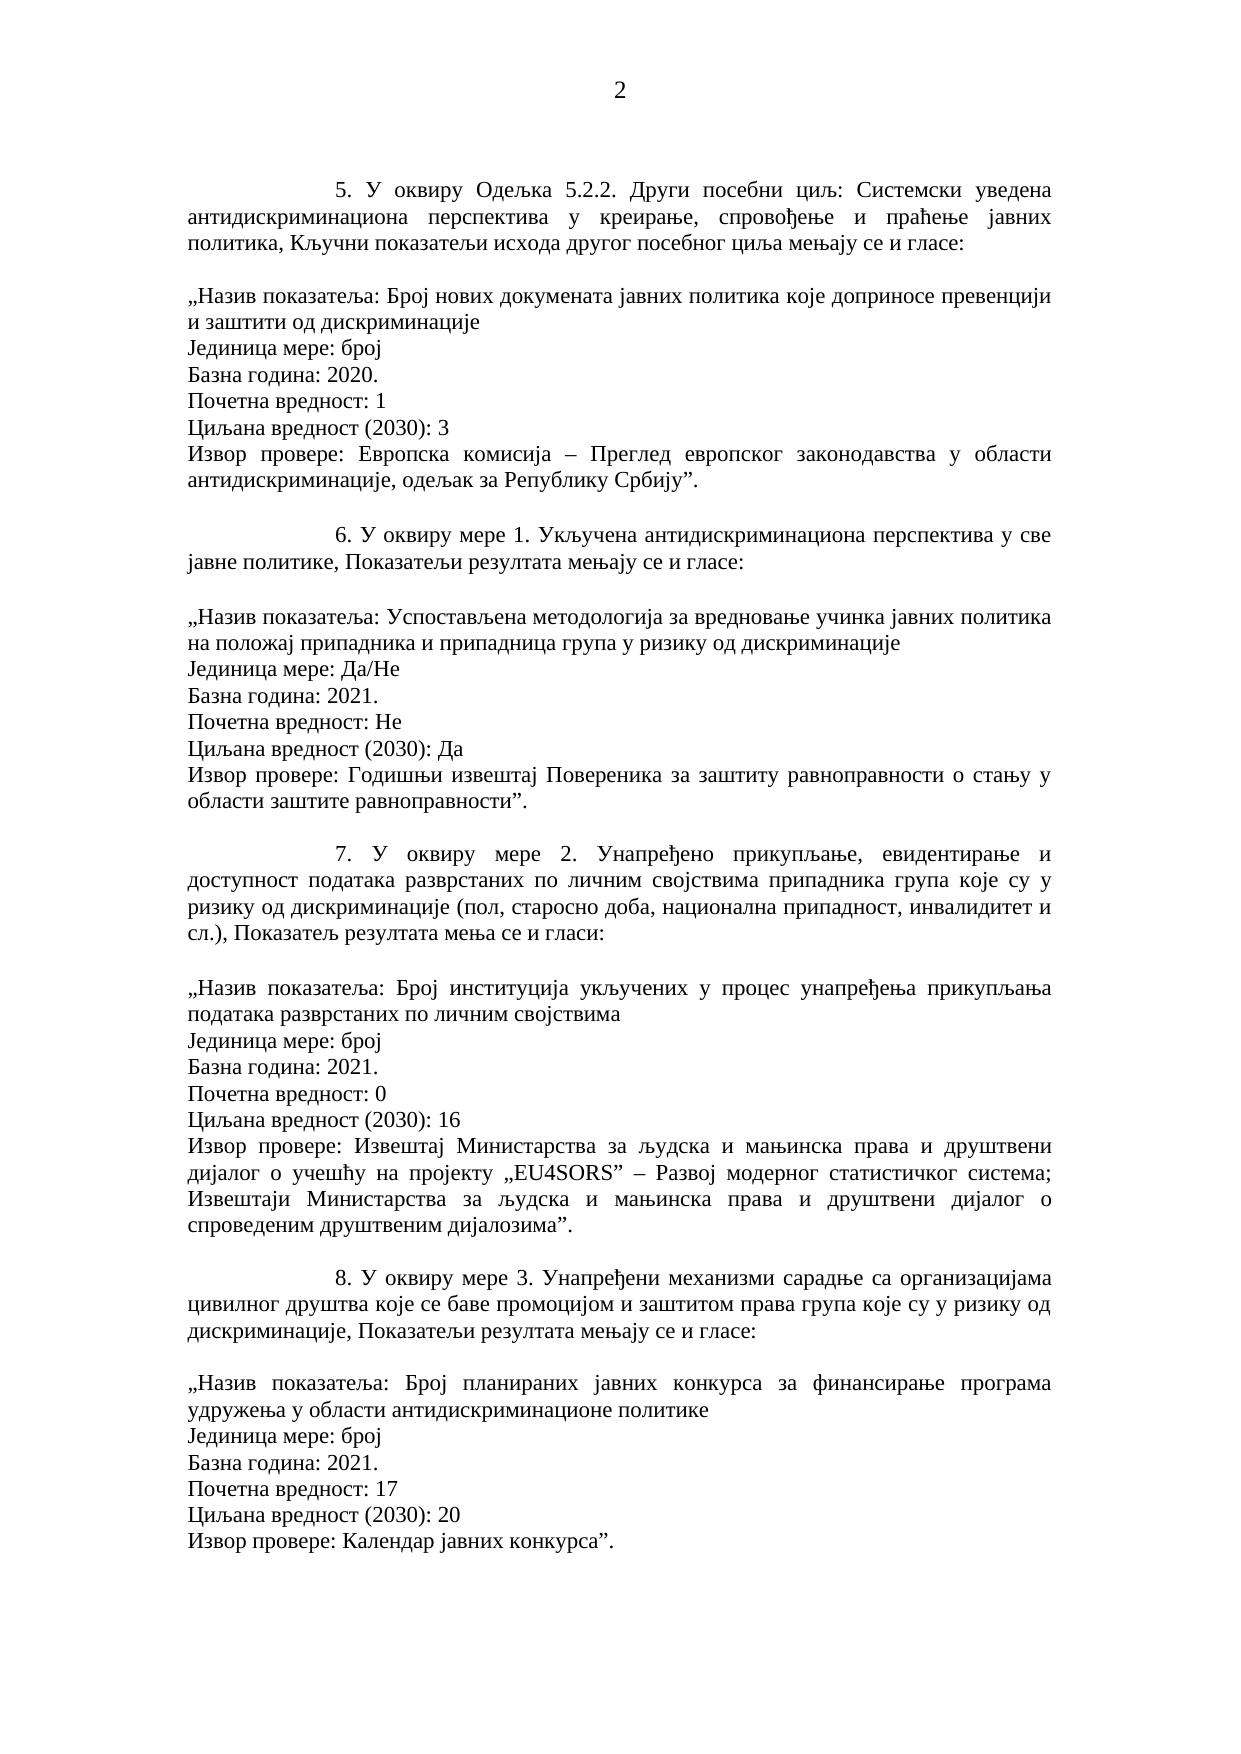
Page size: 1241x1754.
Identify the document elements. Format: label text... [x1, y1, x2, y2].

text Циљана вредност (2030): 16 [187, 1106, 1053, 1132]
text „Назив показатеља: Успостављена методологија за вредновање учинка јавних политика на положај припадника и припадница група у ризику од дискриминације [187, 603, 1053, 656]
text Јединица мере: број [187, 1422, 1053, 1448]
text „Назив показатеља: Број планираних јавних конкурса за финансирање програма удружења у области антидискриминационе политике [187, 1369, 1053, 1422]
text Јединица мере: број [187, 1027, 1053, 1053]
text 6. У оквиру мере 1. Укључена антидискриминациона перспектива у све јавне политике, Показатељи резултата мењају се и гласе: [187, 521, 1053, 574]
text 5. У оквиру Одељка 5.2.2. Други посебни циљ: Системски уведена антидискриминациона перспектива у креирање, спровођење и праћење јавних политика, Кључни показатељи исхода другог посебног циља мењају се и гласе: [187, 176, 1053, 255]
text Циљана вредност (2030): 20 [187, 1501, 1053, 1528]
text Почетна вредност: 0 [187, 1079, 1053, 1106]
text 7. У оквиру мере 2. Унапређено прикупљање, евидентирање и доступност података разврстаних по личним својствима припадника група које су у ризику од дискриминације (пол, старосно доба, национална припадност, инвалидитет и сл.), Показатељ резултата мења се и гласи: [187, 840, 1053, 945]
text Почетна вредност: 17 [187, 1475, 1053, 1501]
text Циљана вредност (2030): Да [187, 734, 1053, 761]
text Извор провере: Календар јавних конкурса”. [187, 1528, 1053, 1554]
text Јединица мере: број [187, 334, 1053, 361]
text Извор провере: Годишњи извештај Повереника за заштиту равноправности о стању у области заштите равноправности”. [187, 761, 1053, 814]
text Извор провере: Европска комисија – Преглед европског законодавства у области антидискриминације, одељак за Републику Србију”. [187, 440, 1053, 493]
text 8. У оквиру мере 3. Унапређени механизми сарадње са организацијама цивилног друштва које се баве промоцијом и заштитом права група које су у ризику од дискриминације, Показатељи резултата мењају се и гласе: [187, 1264, 1053, 1343]
text Извор провере: Извештај Министарства за људска и мањинска права и друштвени дијалог о учешћу на пројекту „EU4SORS” – Развој модерног статистичког система; Извештаји Министарства за људска и мањинска права и друштвени дијалог о спроведеним друштвеним дијалозима”. [187, 1132, 1053, 1238]
text Базна година: 2021. [187, 1053, 1053, 1079]
text „Назив показатеља: Број нових докумената јавних политика које доприносе превенцији и заштити од дискриминације [187, 282, 1053, 334]
text Почетна вредност: Не [187, 708, 1053, 734]
text Базна година: 2021. [187, 682, 1053, 708]
text „Назив показатеља: Број институција укључених у процес унапређења прикупљања података разврстаних по личним својствима [187, 974, 1053, 1027]
text Почетна вредност: 1 [187, 387, 1053, 413]
text Базна година: 2020. [187, 361, 1053, 387]
text Базна година: 2021. [187, 1448, 1053, 1475]
text Јединица мере: Да/Не [187, 656, 1053, 682]
text Циљана вредност (2030): 3 [187, 413, 1053, 440]
